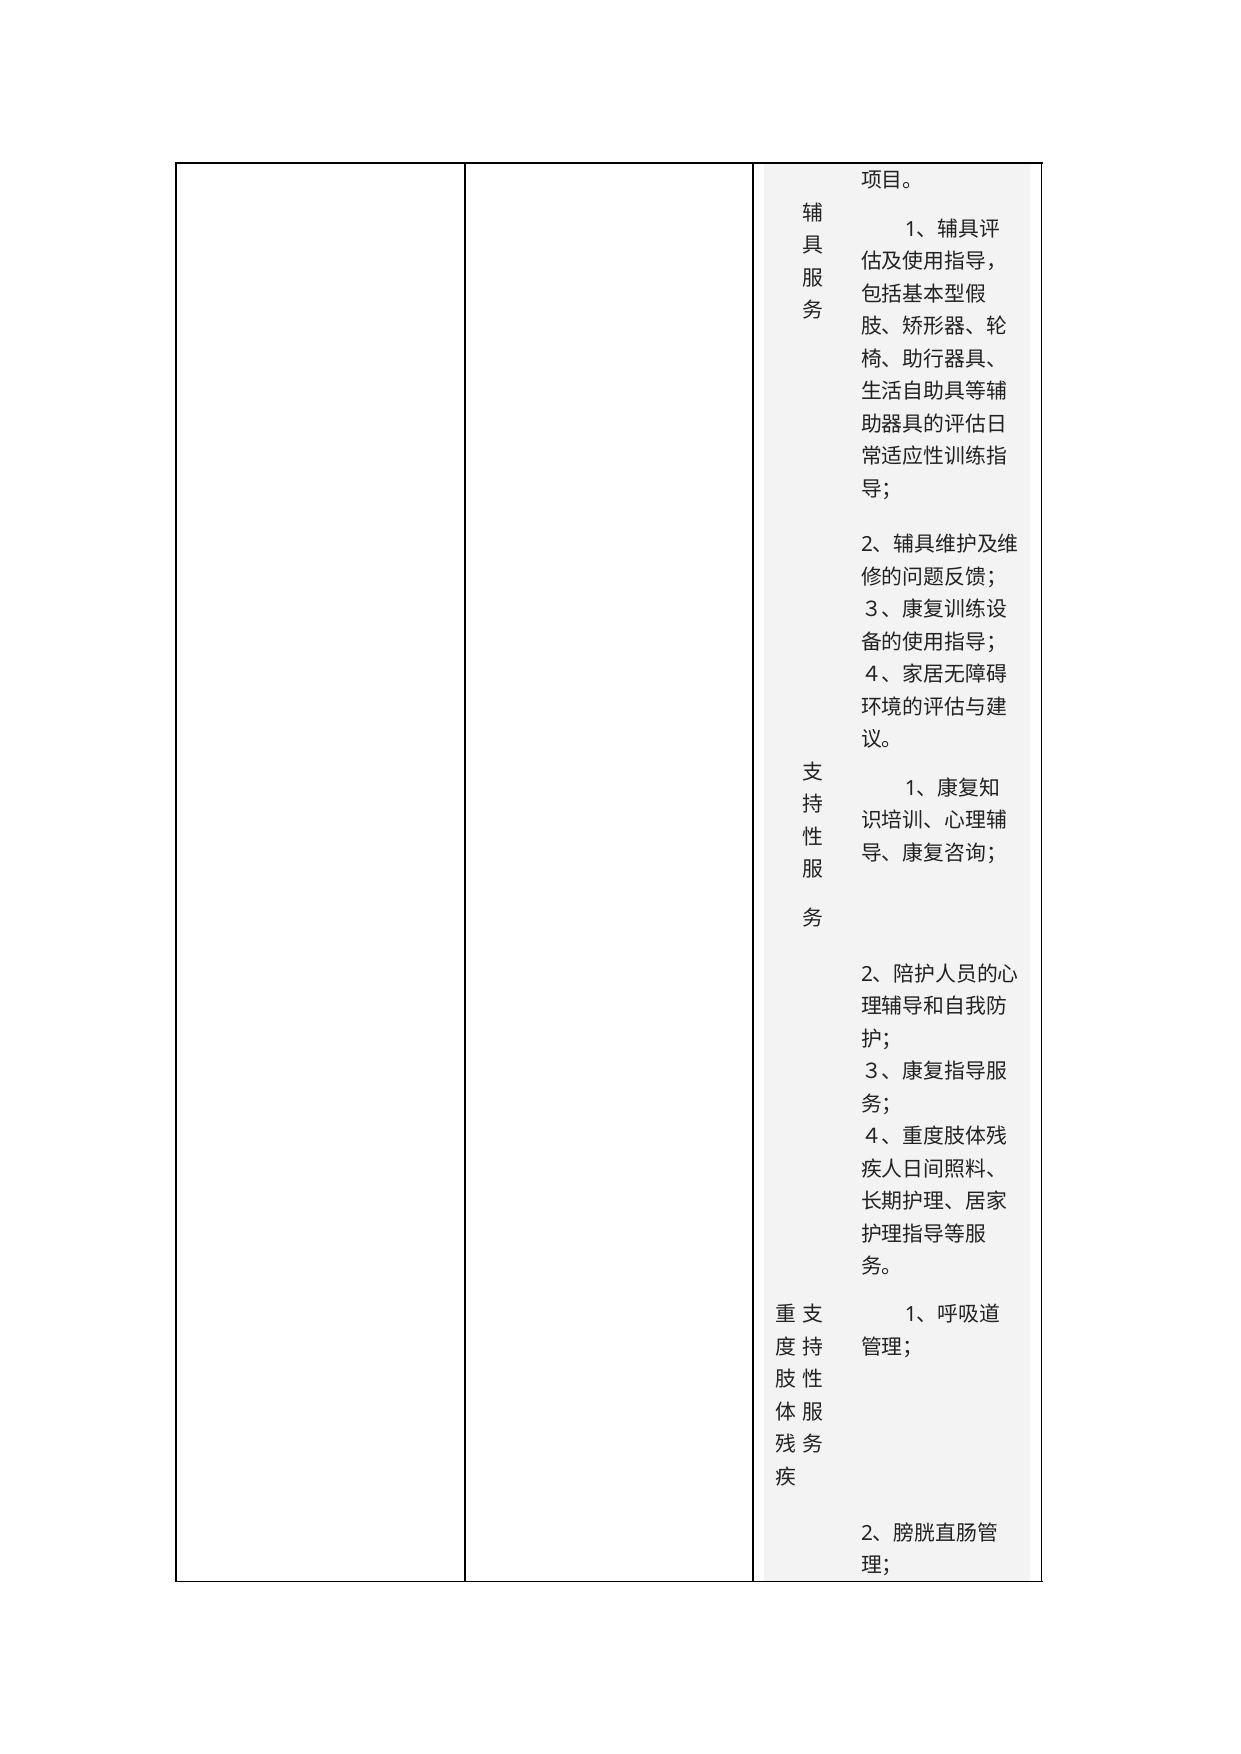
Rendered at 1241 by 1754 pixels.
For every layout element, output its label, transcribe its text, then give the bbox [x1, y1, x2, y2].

table_cell [466, 164, 752, 1581]
table_cell 4 [177, 164, 464, 1581]
table_cell [754, 164, 764, 1581]
table_cell [1030, 164, 1041, 1581]
